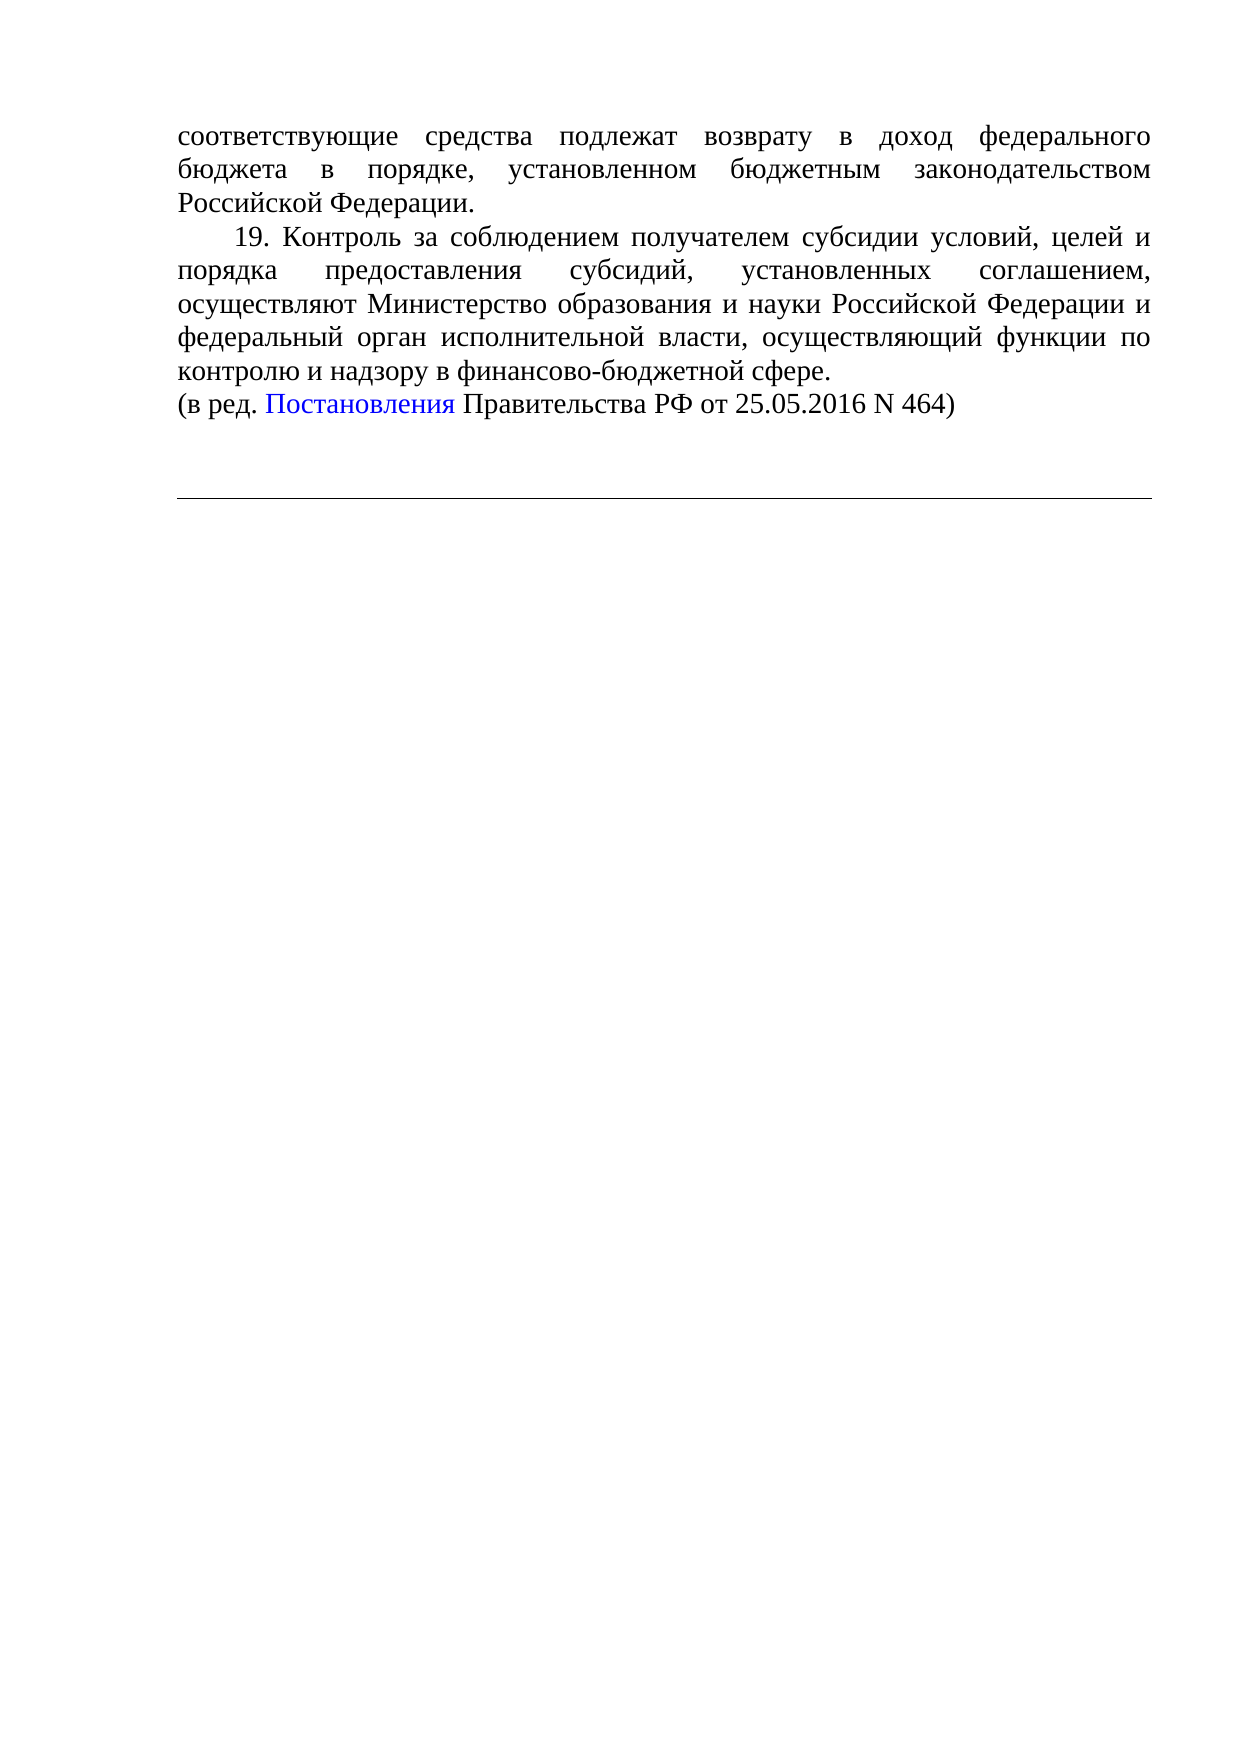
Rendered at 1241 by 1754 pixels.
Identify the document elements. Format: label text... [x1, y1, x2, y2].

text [177, 118, 1152, 219]
text (в ред. Постановления Правительства РФ от 25.05.2016 N 464) [177, 386, 1152, 420]
text 19. Контроль за соблюдением получателем субсидии условий, целей и порядка предоставления субсидий, установленных соглашением, осуществляют Министерство образования и науки Российской Федерации и федеральный орган исполнительной власти, осуществляющий функции по контролю и надзору в финансово-бюджетной сфере. [177, 219, 1152, 386]
